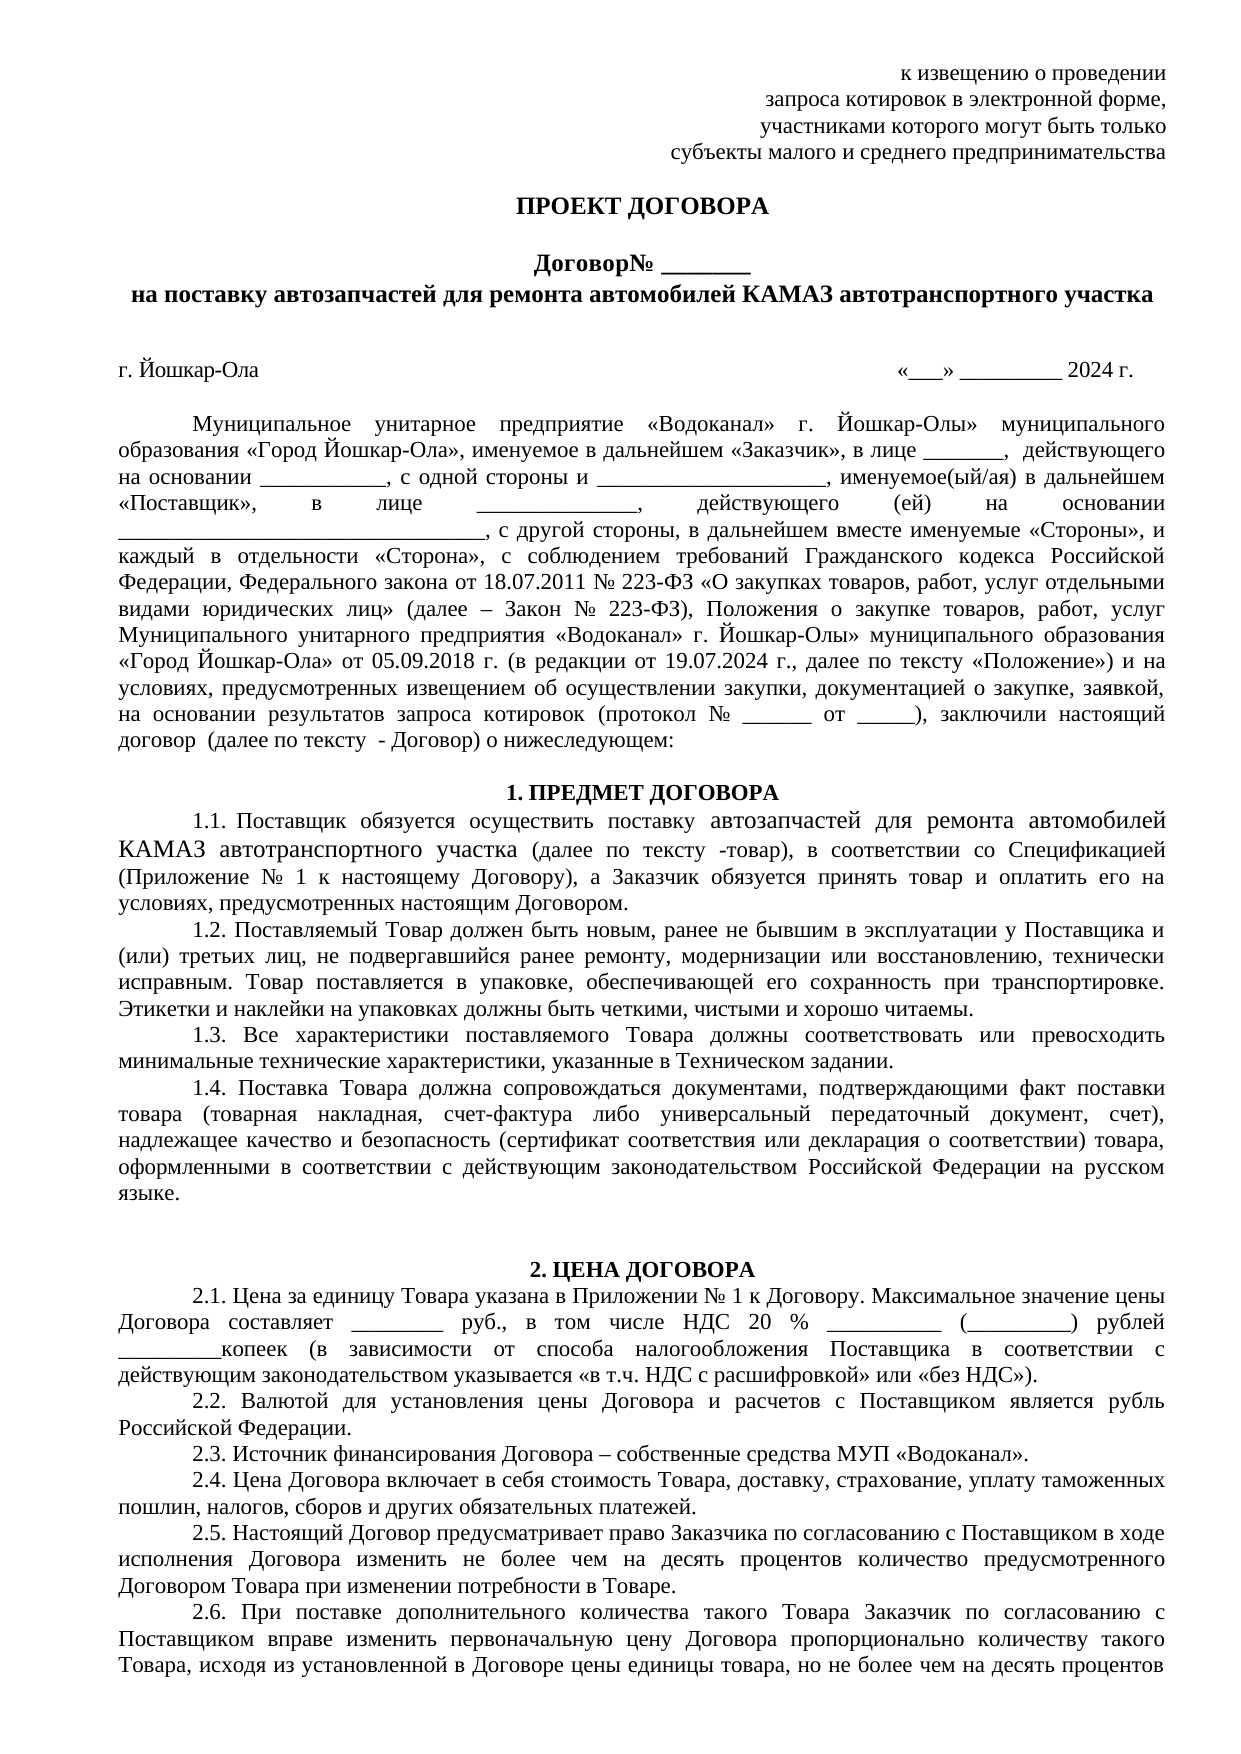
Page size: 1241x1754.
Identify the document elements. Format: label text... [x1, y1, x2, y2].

text 1.2. Поставляемый Товар должен быть новым, ранее не бывшим в эксплуатации у Поставщика и (или) третьих лиц, не подвергавшийся ранее ремонту, модернизации или восстановлению, технически исправным. Товар поставляется в упаковке, обеспечивающей его сохранность при транспортировке. Этикетки и наклейки на упаковках должны быть четкими, чистыми и хорошо читаемы. [118, 916, 1167, 1021]
text 1.4. Поставка Товара должна сопровождаться документами, подтверждающими факт поставки товара (товарная накладная, счет-фактура либо универсальный передаточный документ, счет), надлежащее качество и безопасность (сертификат соответствия или декларация о соответствии) товара, оформленными в соответствии с действующим законодательством Российской Федерации на русском языке. [118, 1074, 1167, 1206]
text 2.2. Валютой для установления цены Договора и расчетов с Поставщиком является рубль Российской Федерации. [118, 1387, 1167, 1440]
text ПРОЕКТ ДОГОВОРА [118, 191, 1167, 219]
text участниками которого могут быть только [118, 112, 1167, 138]
text 2.5. Настоящий Договор предусматривает право Заказчика по согласованию с Поставщиком в ходе исполнения Договора изменить не более чем на десять процентов количество предусмотренного Договором Товара при изменении потребности в Товаре. [118, 1519, 1167, 1598]
text 2.1. Цена за единицу Товара указана в Приложении № 1 к Договору. Максимальное значение цены Договора составляет ________ руб., в том числе НДС 20 % __________ (_________) рублей _________копеек (в зависимости от способа налогообложения Поставщика в соответствии с действующим законодательством указывается «в т.ч. НДС с расшифровкой» или «без НДС»). [118, 1282, 1167, 1387]
list Поставщик обязуется осуществить поставку автозапчастей для ремонта автомобилей КАМАЗ автотранспортного участка (далее по тексту -товар), в соответствии со Спецификацией (Приложение № 1 к настоящему Договору), а Заказчик обязуется принять товар и оплатить его на условиях, предусмотренных настоящим Договором. [118, 806, 1167, 916]
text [118, 1598, 1167, 1677]
text 2.4. Цена Договора включает в себя стоимость Товара, доставку, страхование, уплату таможенных пошлин, налогов, сборов и других обязательных платежей. [118, 1466, 1167, 1519]
text 1. ПРЕДМЕТ ДОГОВОРА [118, 779, 1167, 806]
text 2.3. Источник финансирования Договора – собственные средства МУП «Водоканал». [118, 1440, 1167, 1466]
text Договор№ _______ на поставку автозапчастей для ремонта автомобилей КАМАЗ автотранспортного участка [118, 248, 1167, 308]
text субъекты малого и среднего предпринимательства [118, 138, 1167, 164]
text запроса котировок в электронной форме, [118, 85, 1167, 112]
text 2. ЦЕНА ДОГОВОРА [118, 1256, 1167, 1282]
text 1.3. Все характеристики поставляемого Товара должны соответствовать или превосходить минимальные технические характеристики, указанные в Техническом задании. [118, 1021, 1167, 1074]
text г. Йошкар-Ола «___» _________ 2024 г. [118, 356, 1167, 382]
text Муниципальное унитарное предприятие «Водоканал» г. Йошкар-Олы» муниципального образования «Город Йошкар-Ола», именуемое в дальнейшем «Заказчик», в лице _______, действующего на основании ___________, с одной стороны и ____________________, именуемое(ый/ая) в дальнейшем «Поставщик», в лице ______________, действующего (ей) на основании ________________________________, с другой стороны, в дальнейшем вместе именуемые «Стороны», и каждый в отдельности «Сторона», с соблюдением требований Гражданского кодекса Российской Федерации, Федерального закона от 18.07.2011 № 223-ФЗ «О закупках товаров, работ, услуг отдельными видами юридических лиц» (далее – Закон № 223-ФЗ), Положения о закупке товаров, работ, услуг Муниципального унитарного предприятия «Водоканал» г. Йошкар-Олы» муниципального образования «Город Йошкар-Ола» от 05.09.2018 г. (в редакции от 19.07.2024 г., далее по тексту «Положение») и на условиях, предусмотренных извещением об осуществлении закупки, документацией о закупке, заявкой, на основании результатов запроса котировок (протокол № ______ от _____), заключили настоящий договор (далее по тексту - Договор) о нижеследующем: [118, 410, 1167, 753]
text к извещению о проведении [118, 59, 1167, 85]
